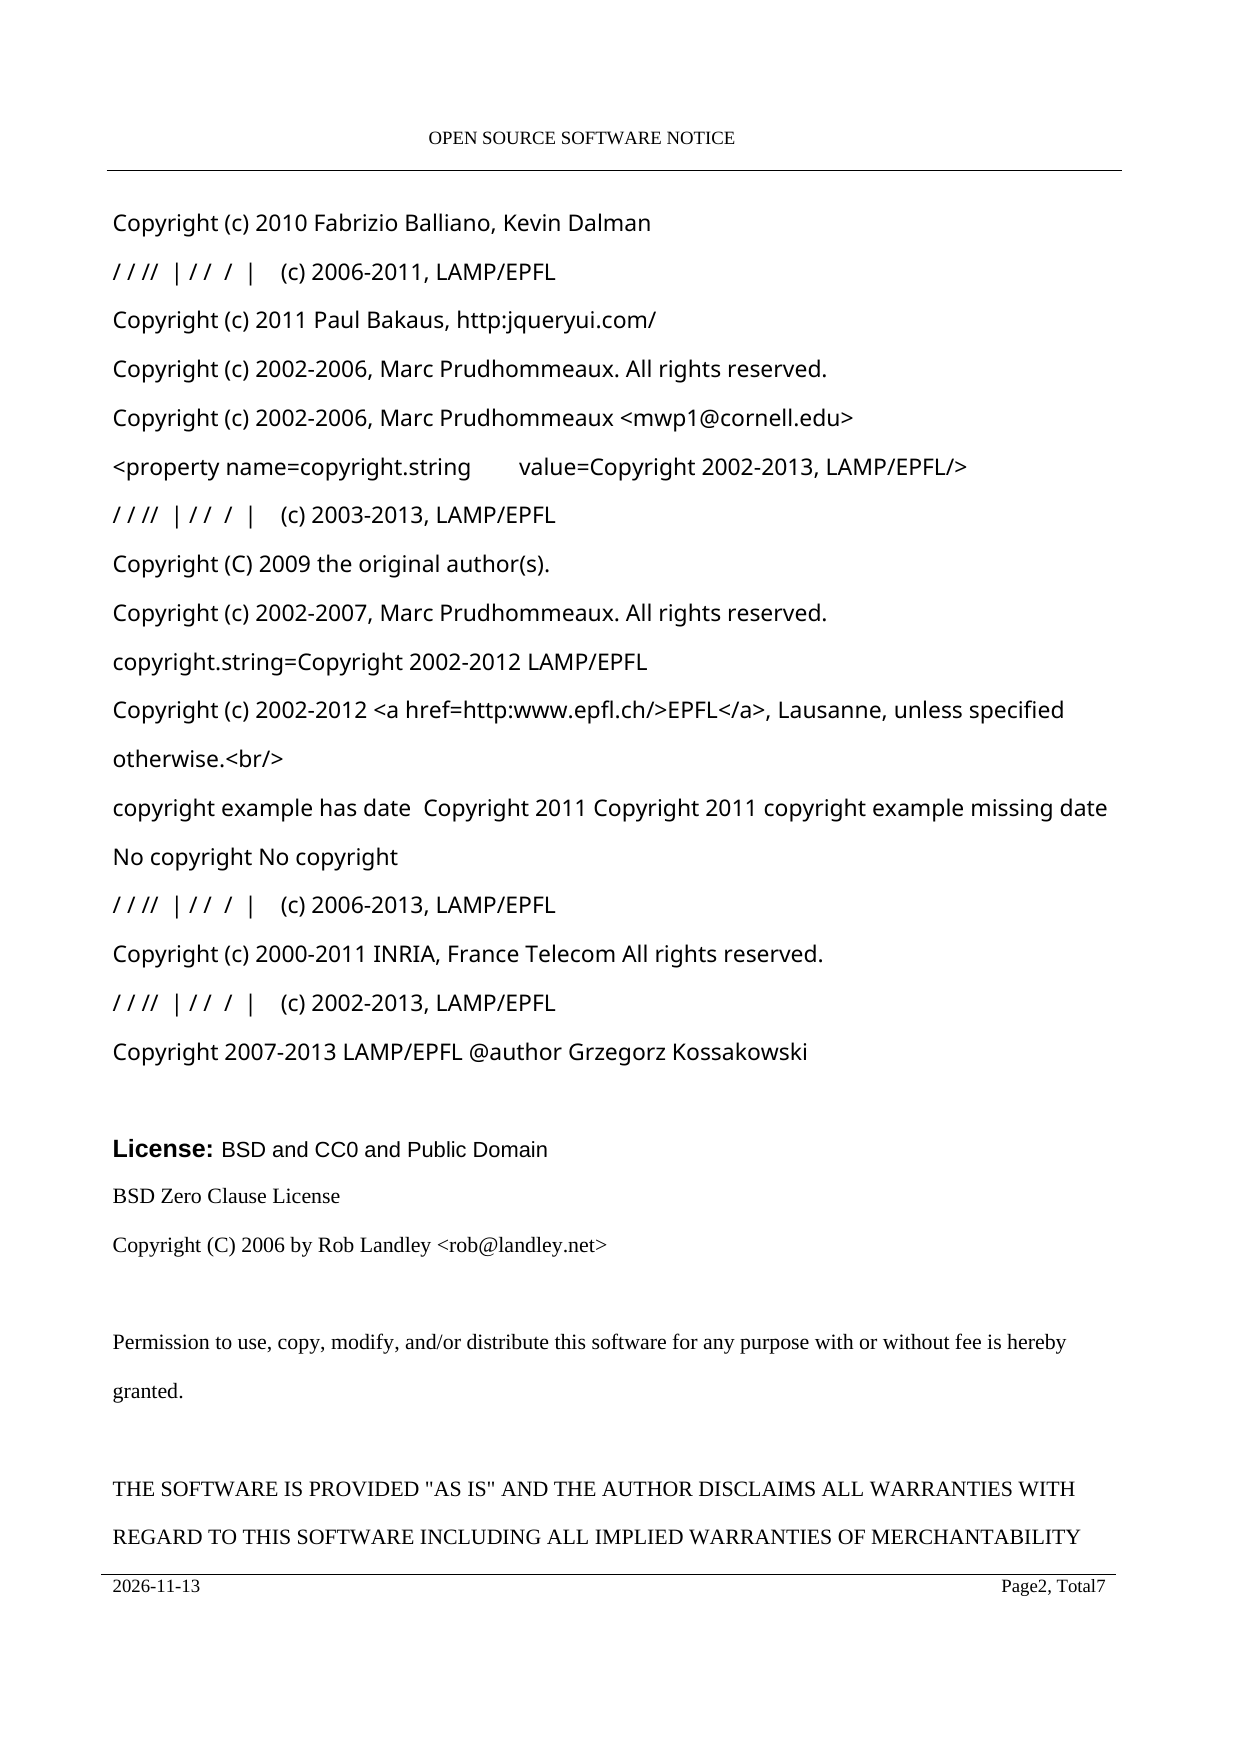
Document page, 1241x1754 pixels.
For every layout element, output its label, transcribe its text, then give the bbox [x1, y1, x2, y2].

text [112, 1179, 1128, 1553]
text License: BSD and CC0 and Public Domain [112, 1133, 1128, 1165]
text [112, 206, 1128, 1116]
